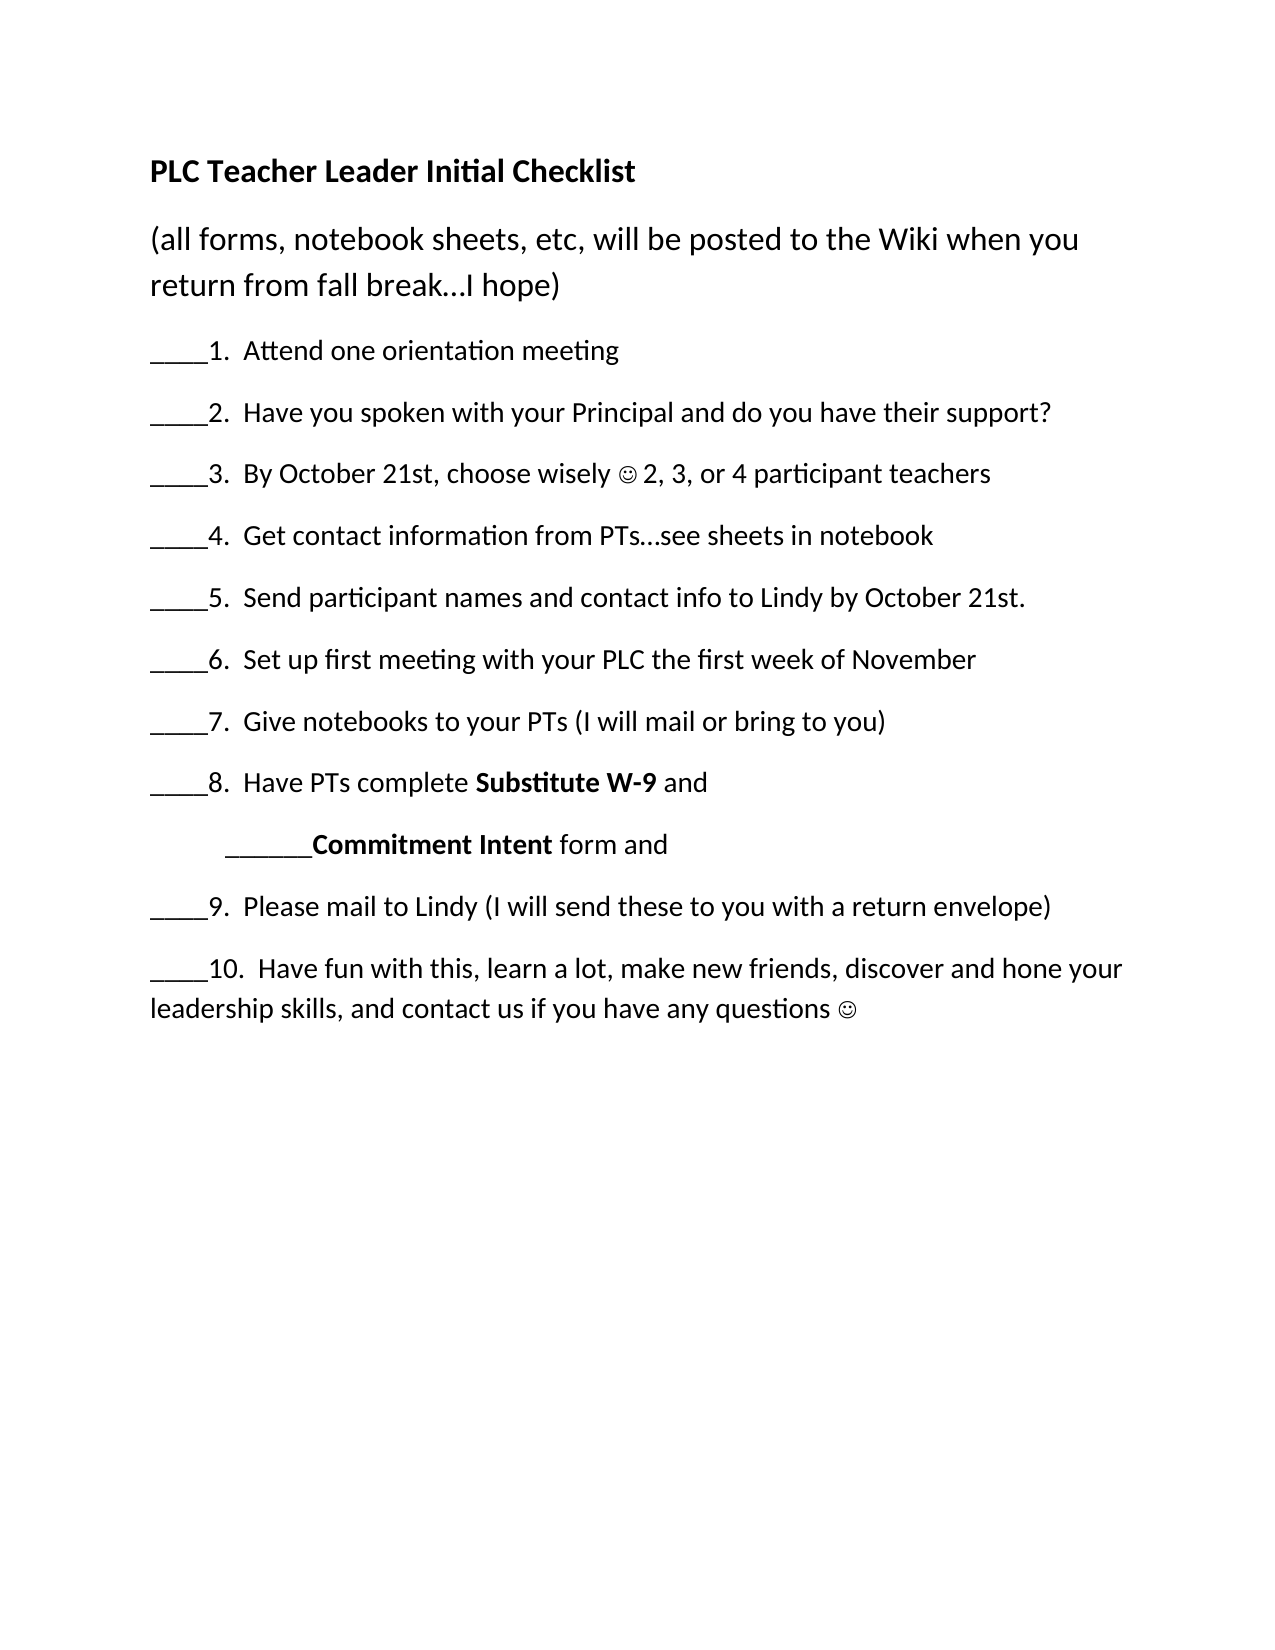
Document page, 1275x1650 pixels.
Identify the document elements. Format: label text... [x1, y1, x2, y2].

text ____10. Have fun with this, learn a lot, make new friends, discover and hone your leadership skills, and contact us if you have any questions [150, 950, 1125, 1026]
text ____8. Have PTs complete Substitute W-9 and [150, 764, 1125, 800]
text ______Commitment Intent form and [150, 826, 1125, 862]
text PLC Teacher Leader Initial Checklist [150, 150, 1125, 191]
text ____1. Attend one orientation meeting [150, 332, 1125, 368]
text ____5. Send participant names and contact info to Lindy by October 21st. [150, 579, 1125, 615]
text ____9. Please mail to Lindy (I will send these to you with a return envelope) [150, 888, 1125, 923]
text ____3. By October 21st, choose wisely 2, 3, or 4 participant teachers [150, 456, 1125, 491]
text ____2. Have you spoken with your Principal and do you have their support? [150, 394, 1125, 429]
text ____6. Set up first meeting with your PLC the first week of November [150, 641, 1125, 676]
text ____7. Give notebooks to your PTs (I will mail or bring to you) [150, 703, 1125, 738]
text ____4. Get contact information from PTs…see sheets in notebook [150, 517, 1125, 553]
text (all forms, notebook sheets, etc, will be posted to the Wiki when you return from fall break…I hope) [150, 218, 1125, 305]
